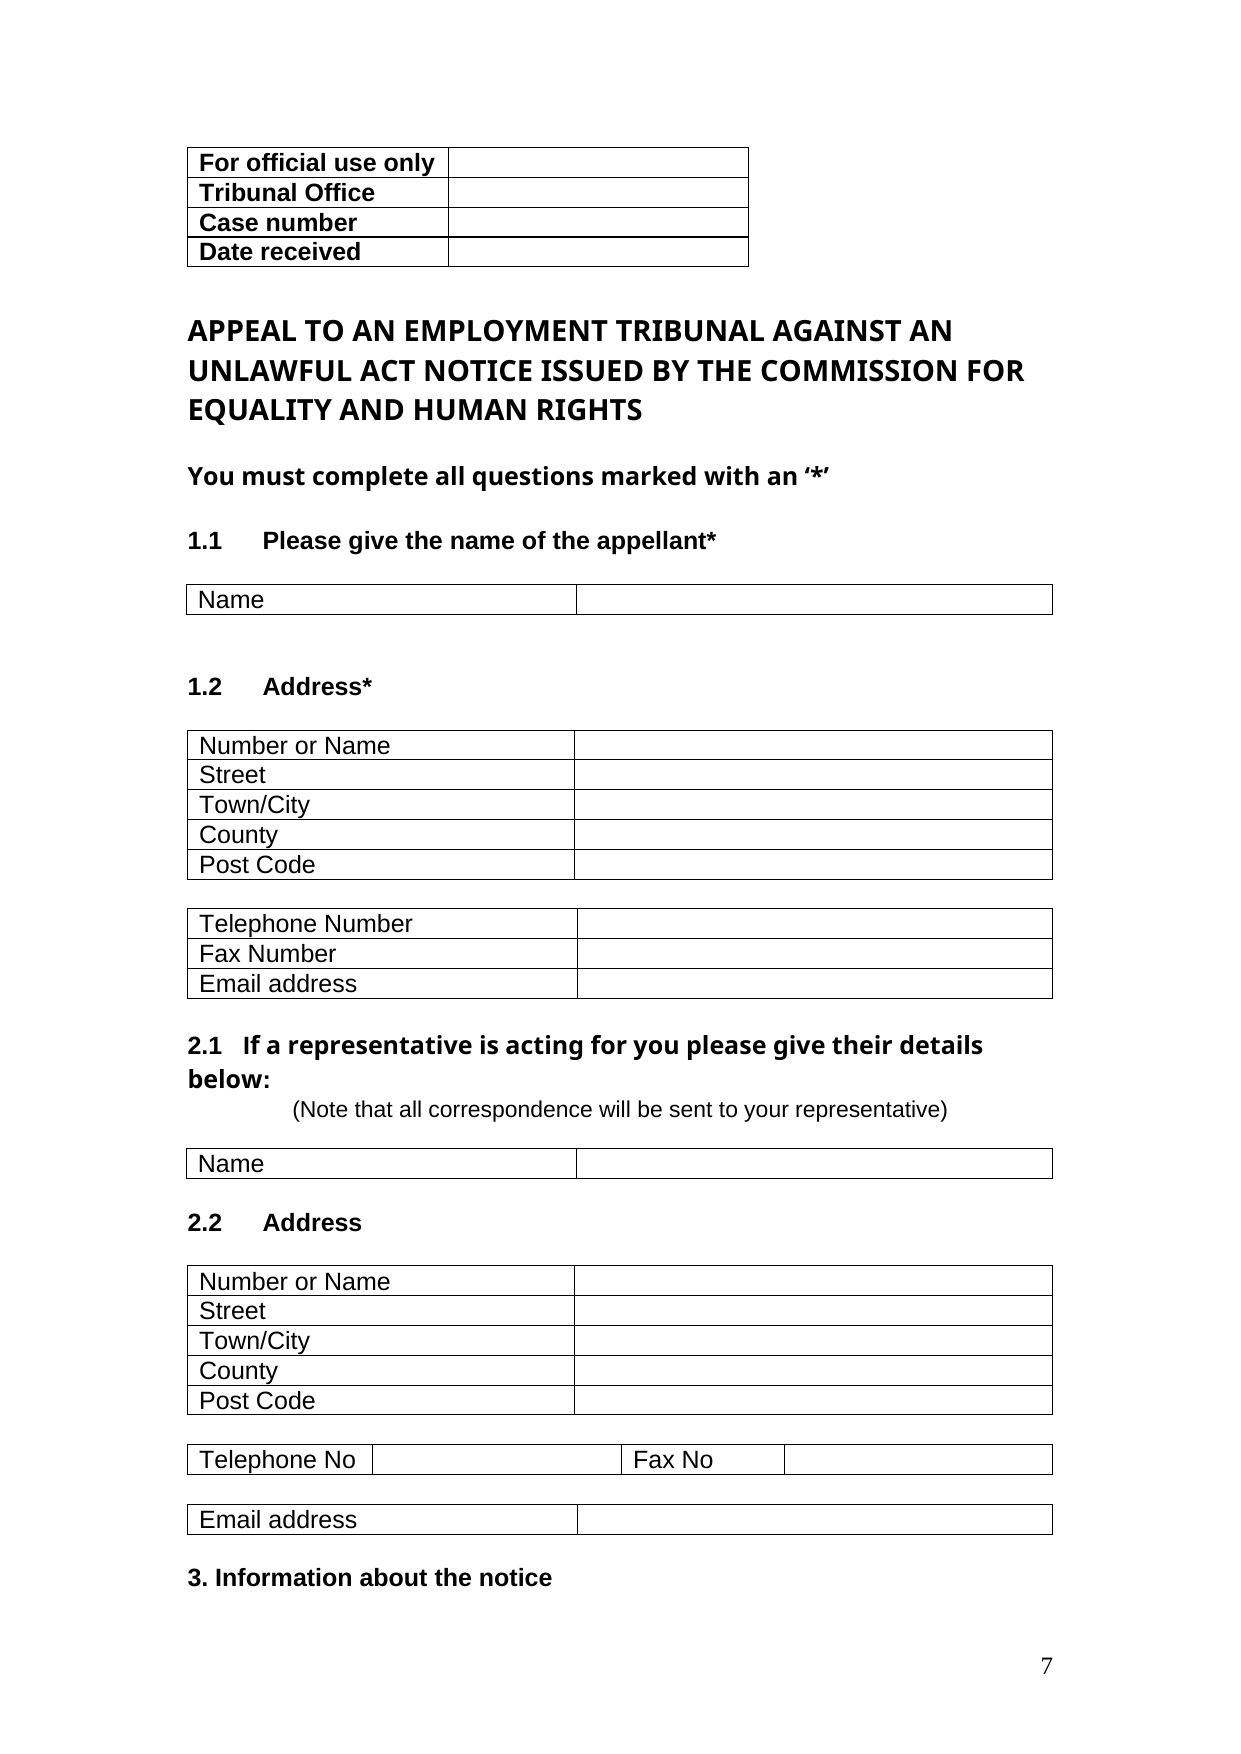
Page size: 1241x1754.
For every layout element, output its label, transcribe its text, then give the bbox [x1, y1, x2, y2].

table_header [575, 1266, 1052, 1295]
table_cell [575, 1296, 1052, 1325]
table_header [373, 1445, 621, 1474]
table_cell Case number [188, 208, 448, 236]
table_header Telephone Number [188, 909, 577, 938]
table_cell Town/City [188, 1326, 574, 1355]
table_header Email address [188, 1505, 577, 1533]
table_cell [575, 820, 1052, 849]
table_cell [578, 939, 1052, 968]
text You must complete all questions marked with an ‘*’ [187, 458, 1053, 492]
table_cell [575, 1386, 1052, 1414]
table_cell Date received [188, 238, 448, 266]
table_header [785, 1445, 1052, 1474]
table_cell County [188, 820, 574, 849]
table_cell [575, 850, 1052, 878]
table_header Number or Name [188, 1266, 574, 1295]
table_cell [575, 1326, 1052, 1355]
table_header Fax No [622, 1445, 784, 1474]
table_cell Fax Number [188, 939, 577, 968]
table_cell [449, 208, 748, 236]
table_cell Town/City [188, 790, 574, 819]
text Appeal to an Employment Tribunal against an unlawful act notice issued by the commission for equality and human rights [187, 310, 1053, 429]
table_header For official use only [188, 148, 448, 177]
table_cell [575, 790, 1052, 819]
table_header [577, 1149, 1052, 1178]
table_header [578, 909, 1052, 938]
table_header [575, 731, 1052, 759]
table_header [577, 585, 1052, 613]
table_header Name [187, 1149, 576, 1178]
table_cell Street [188, 760, 574, 789]
table_header Number or Name [188, 731, 574, 759]
table_cell [449, 178, 748, 207]
table_header Name [187, 585, 576, 613]
table_cell Tribunal Office [188, 178, 448, 207]
table_cell County [188, 1356, 574, 1384]
table_cell [575, 1356, 1052, 1384]
table_cell [575, 760, 1052, 789]
table_cell Post Code [188, 1386, 574, 1414]
table_cell [449, 238, 748, 266]
table_cell [578, 969, 1052, 998]
text 2.1 if a representative is acting for you please give their details below: [187, 1027, 1053, 1096]
text (Note that all correspondence will be sent to your representative) [187, 1096, 1053, 1122]
table_header [578, 1505, 1052, 1533]
list Please give the name of the appellant* [187, 526, 1053, 555]
text 2.2 Address [187, 1208, 1053, 1237]
table_cell Post Code [188, 850, 574, 878]
text 3. Information about the notice [187, 1563, 1053, 1592]
list Address* [187, 672, 1053, 701]
table_cell Email address [188, 969, 577, 998]
table_cell Street [188, 1296, 574, 1325]
table_header [449, 148, 748, 177]
table_header Telephone No [188, 1445, 372, 1474]
